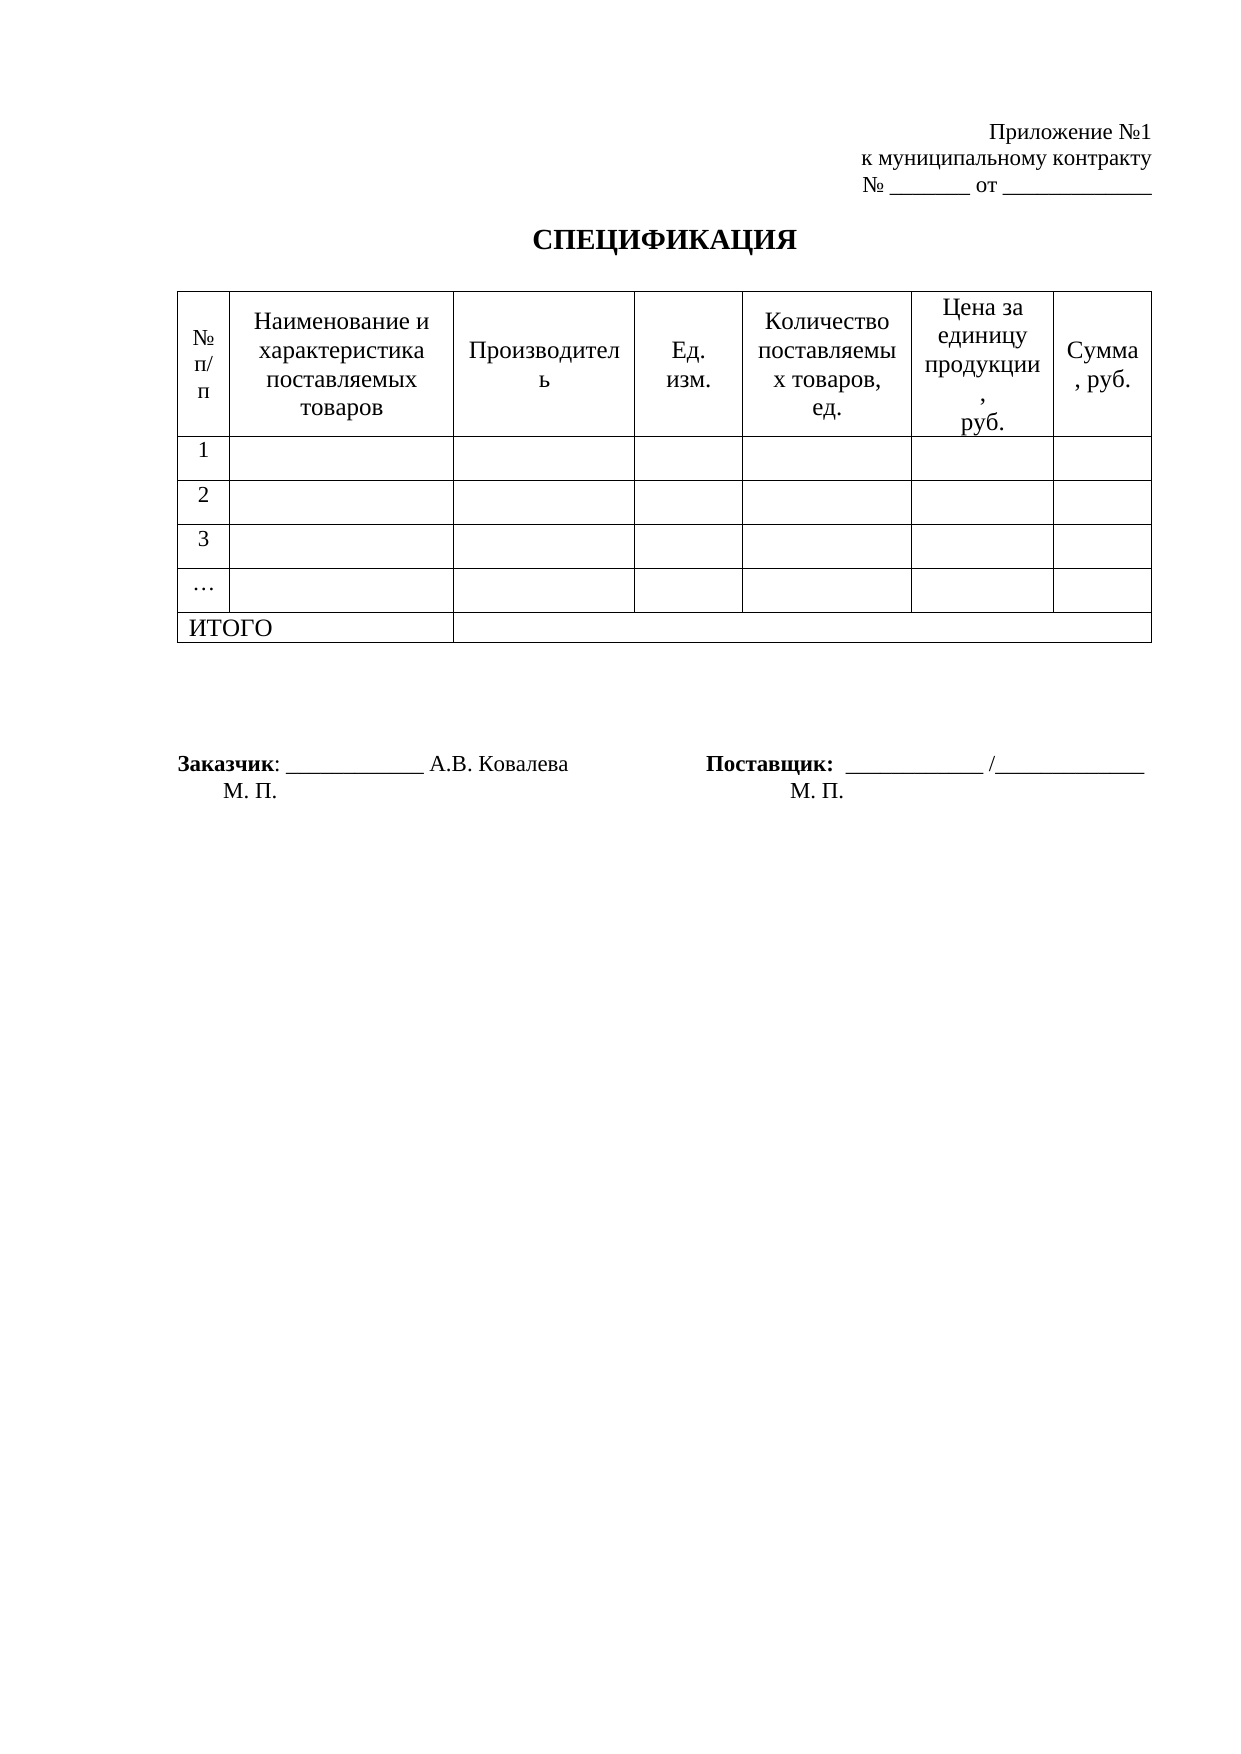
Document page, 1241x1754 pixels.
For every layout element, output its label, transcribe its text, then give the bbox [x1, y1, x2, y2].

subtitle СПЕЦИФИКАЦИЯ [177, 222, 1152, 256]
table_cell [635, 481, 742, 524]
table_header Ед. изм. [635, 292, 742, 436]
table_cell [635, 569, 742, 612]
table_cell [743, 437, 911, 479]
table_header Количество поставляемых товаров, ед. [743, 292, 911, 436]
table_cell [743, 481, 911, 524]
table_cell [454, 569, 634, 612]
table_cell [635, 525, 742, 568]
table_cell [1054, 437, 1151, 479]
table_cell [743, 525, 911, 568]
table_cell [454, 525, 634, 568]
table_cell [1054, 569, 1151, 612]
text № _______ от _____________ [177, 171, 1152, 197]
table_cell [912, 437, 1053, 479]
table_cell 3 [178, 525, 229, 568]
table_header № п/п [178, 292, 229, 436]
table_cell [230, 481, 453, 524]
table_cell [635, 437, 742, 479]
table_cell [743, 569, 911, 612]
table_cell ИТОГО [178, 613, 453, 642]
table_cell [912, 569, 1053, 612]
table_cell 1 [178, 437, 229, 479]
table_cell 2 [178, 481, 229, 524]
table_cell [1054, 481, 1151, 524]
table_header Производитель [454, 292, 634, 436]
table_cell [912, 525, 1053, 568]
text Заказчик: ____________ А.В. Ковалева Поставщик: ____________ /_____________ [177, 750, 1152, 777]
table_header Наименование и характеристика поставляемых товаров [230, 292, 453, 436]
table_header Цена за единицу продукции, руб. [912, 292, 1053, 436]
table_header Сумма, руб. [1054, 292, 1151, 436]
table_cell … [178, 569, 229, 612]
table_cell [454, 613, 1151, 642]
text Приложение №1 [177, 118, 1152, 144]
table_cell [230, 569, 453, 612]
text к муниципальному контракту [177, 144, 1152, 171]
table_cell [912, 481, 1053, 524]
table_cell [230, 437, 453, 479]
table_cell [454, 437, 634, 479]
text М. П. М. П. [177, 777, 1152, 803]
table_cell [454, 481, 634, 524]
table_cell [230, 525, 453, 568]
table_cell [1054, 525, 1151, 568]
